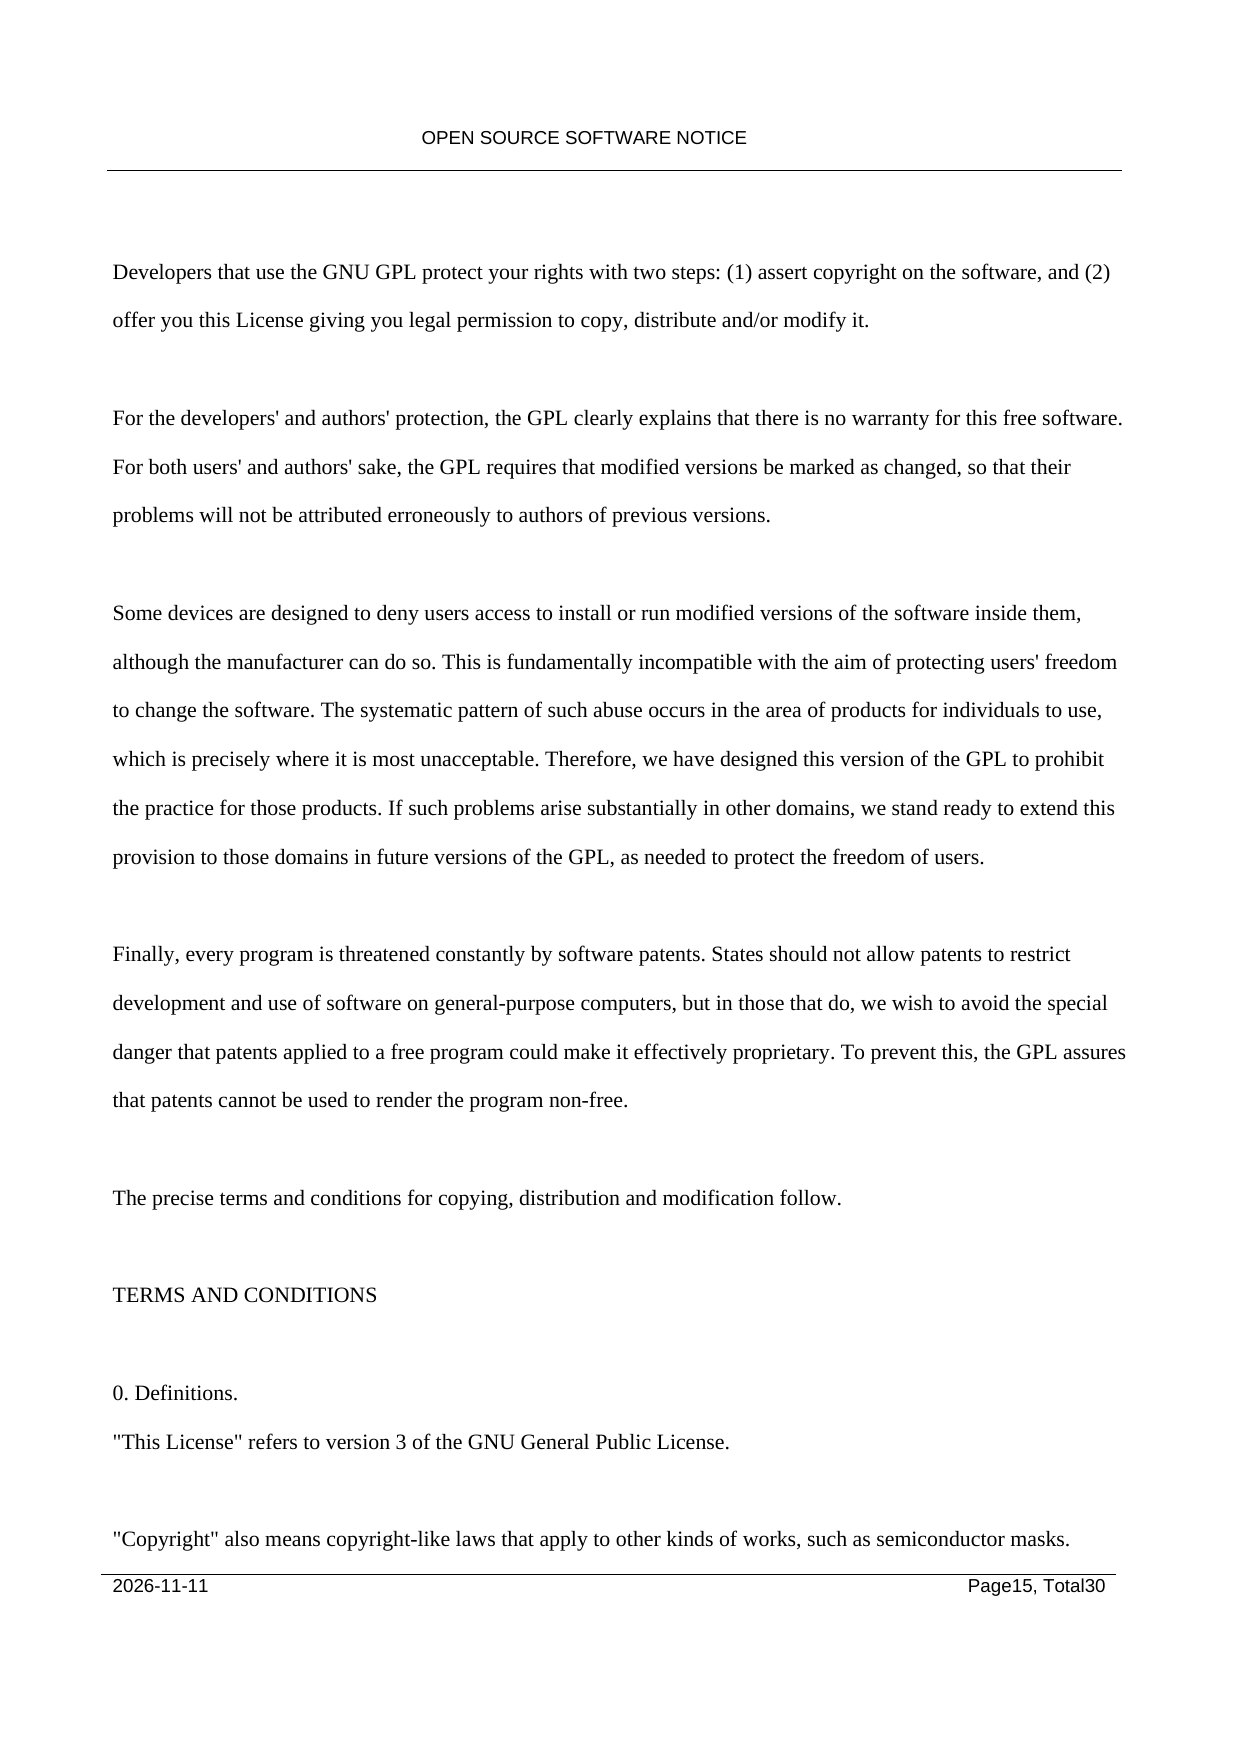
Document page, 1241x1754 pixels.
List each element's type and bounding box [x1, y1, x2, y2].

text [112, 206, 1128, 1555]
